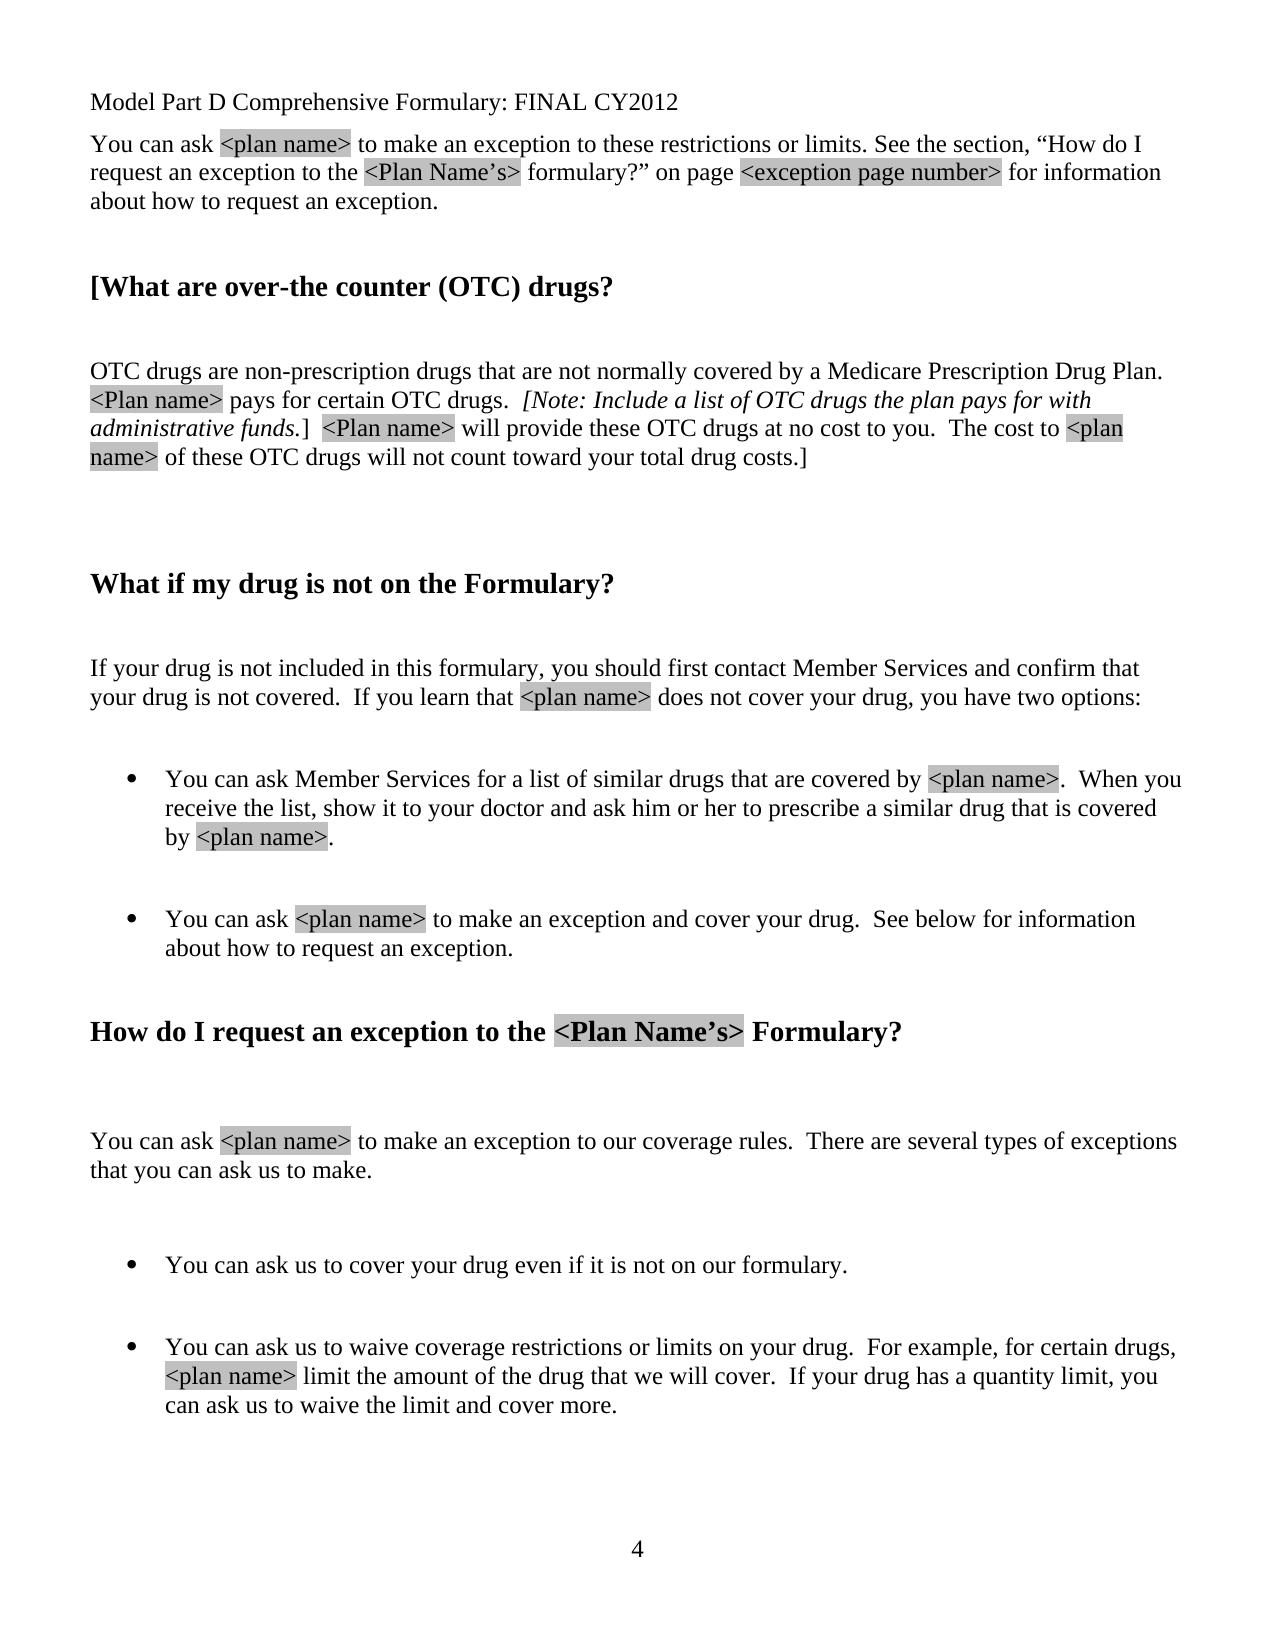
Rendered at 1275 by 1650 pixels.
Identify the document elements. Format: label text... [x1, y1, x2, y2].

list You can ask us to waive coverage restrictions or limits on your drug. For example, for certain drugs, <plan name> limit the amount of the drug that we will cover. If your drug has a quantity limit, you can ask us to waive the limit and cover more. [127, 1332, 1185, 1418]
text If your drug is not included in this formulary, you should first contact Member Services and confirm that your drug is not covered. If you learn that <plan name> does not cover your drug, you have two options: [90, 653, 1185, 711]
list You can ask Member Services for a list of similar drugs that are covered by <plan name>. When you receive the list, show it to your doctor and ask him or her to prescribe a similar drug that is covered by <plan name>. [127, 764, 1185, 851]
list You can ask us to cover your drug even if it is not on our formulary. [127, 1250, 1185, 1278]
text You can ask <plan name> to make an exception to these restrictions or limits. See the section, “How do I request an exception to the <Plan Name’s> formulary?” on page <exception page number> for information about how to request an exception. [90, 129, 1185, 215]
list You can ask <plan name> to make an exception and cover your drug. See below for information about how to request an exception. [127, 904, 1185, 962]
text OTC drugs are non-prescription drugs that are not normally covered by a Medicare Prescription Drug Plan. <Plan name> pays for certain OTC drugs. [Note: Include a list of OTC drugs the plan pays for with administrative funds.] <Plan name> will provide these OTC drugs at no cost to you. The cost to <plan name> of these OTC drugs will not count toward your total drug costs.] [90, 356, 1185, 471]
text How do I request an exception to the <Plan Name’s> Formulary? [90, 1014, 554, 1047]
text You can ask <plan name> to make an exception to our coverage rules. There are several types of exceptions that you can ask us to make. [90, 1126, 1185, 1183]
text How do I request an exception to the <Plan Name’s> Formulary? [744, 1014, 1185, 1047]
subtitle What if my drug is not on the Formulary? [90, 566, 1185, 599]
subtitle [What are over-the counter (OTC) drugs? [90, 269, 1185, 302]
